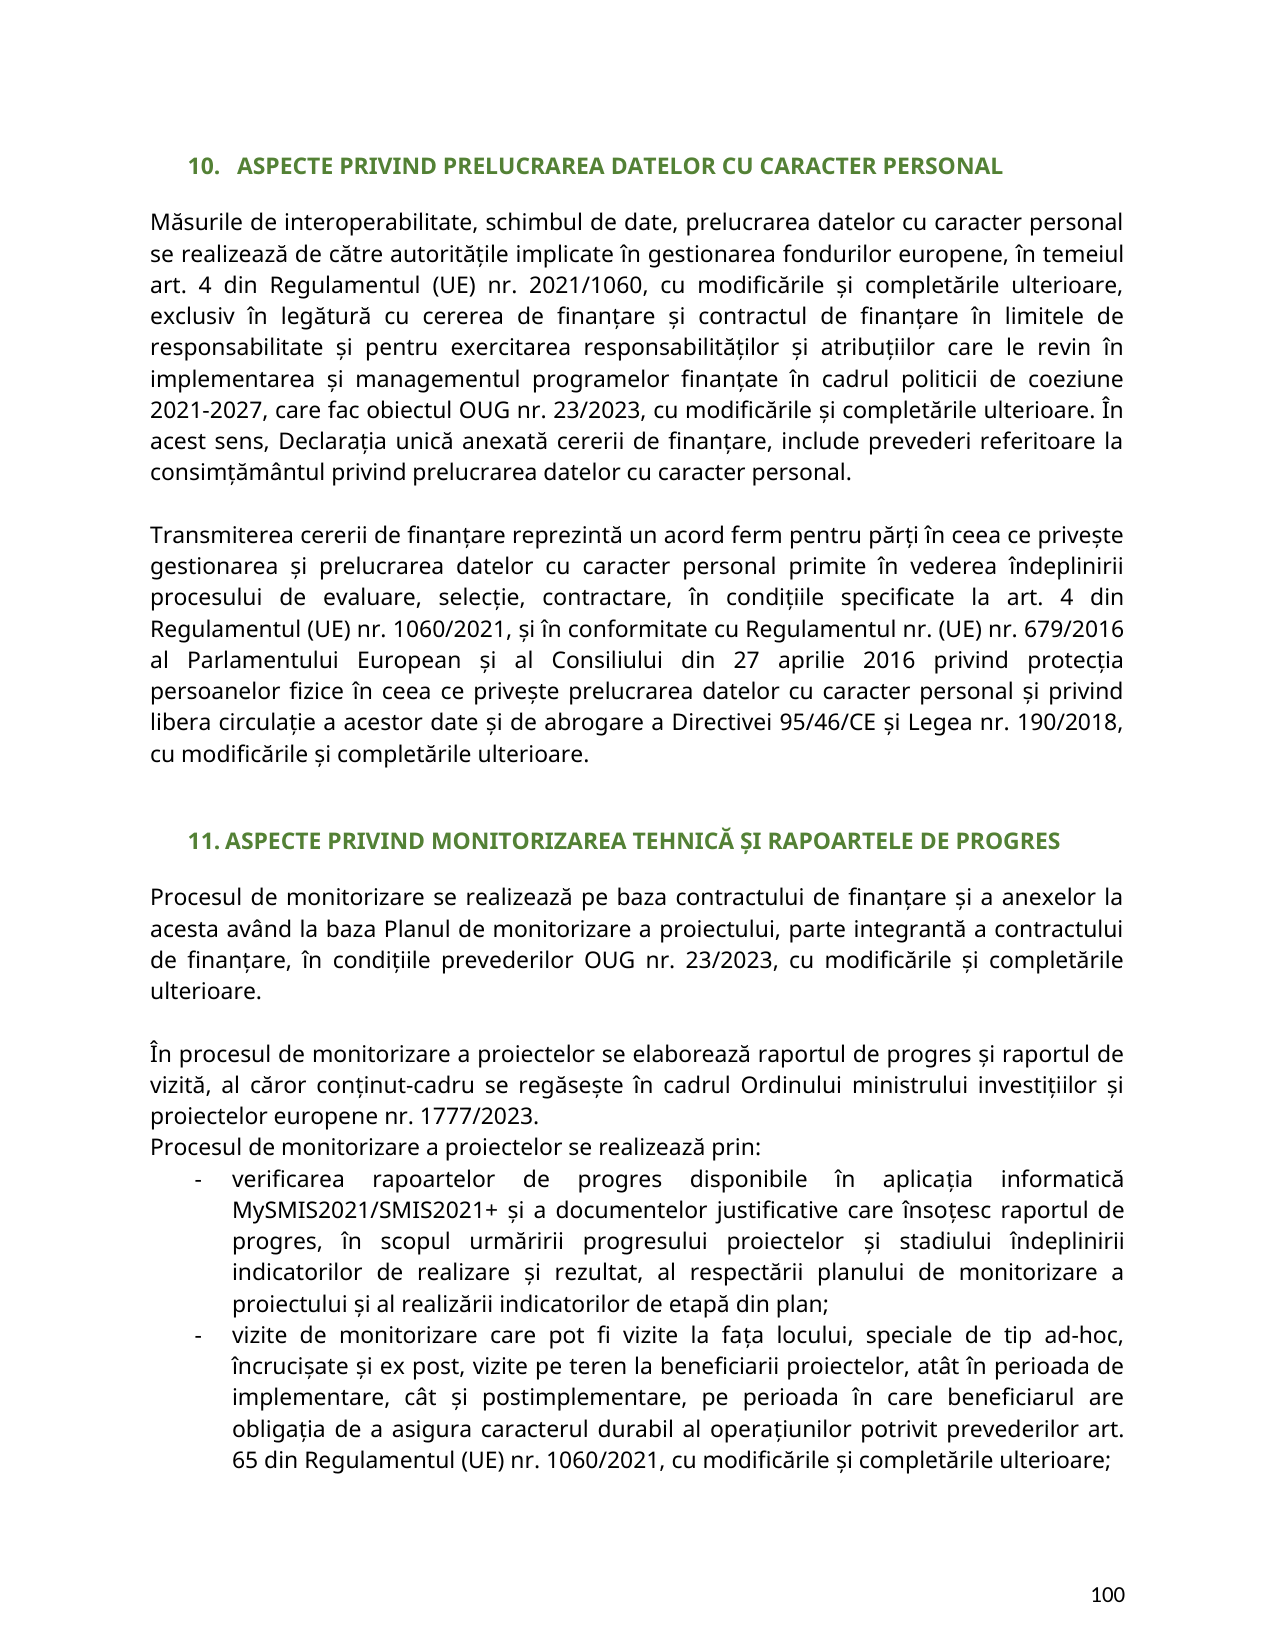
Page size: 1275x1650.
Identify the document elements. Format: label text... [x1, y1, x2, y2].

text Transmiterea cererii de finanțare reprezintă un acord ferm pentru părți în ceea ce privește gestionarea și prelucrarea datelor cu caracter personal primite în vederea îndeplinirii procesului de evaluare, selecție, contractare, în condițiile specificate la art. 4 din Regulamentul (UE) nr. 1060/2021, și în conformitate cu Regulamentul nr. (UE) nr. 679/2016 al Parlamentului European și al Consiliului din 27 aprilie 2016 privind protecția persoanelor fizice în ceea ce privește prelucrarea datelor cu caracter personal și privind libera circulație a acestor date și de abrogare a Directivei 95/46/CE și Legea nr. 190/2018, cu modificările și completările ulterioare. [150, 519, 1125, 769]
list vizite de monitorizare care pot fi vizite la faţa locului, speciale de tip ad-hoc, încrucişate şi ex post, vizite pe teren la beneficiarii proiectelor, atât în perioada de implementare, cât şi postimplementare, pe perioada în care beneficiarul are obligaţia de a asigura caracterul durabil al operaţiunilor potrivit prevederilor art. 65 din Regulamentul (UE) nr. 1060/2021, cu modificările şi completările ulterioare; [194, 1319, 1125, 1475]
list verificarea rapoartelor de progres disponibile în aplicaţia informatică MySMIS2021/SMIS2021+ şi a documentelor justificative care însoţesc raportul de progres, în scopul urmăririi progresului proiectelor şi stadiului îndeplinirii indicatorilor de realizare şi rezultat, al respectării planului de monitorizare a proiectului şi al realizării indicatorilor de etapă din plan; [194, 1162, 1125, 1319]
text Procesul de monitorizare se realizează pe baza contractului de finanțare și a anexelor la acesta având la baza Planul de monitorizare a proiectului, parte integrantă a contractului de finanțare, în condițiile prevederilor OUG nr. 23/2023, cu modificările și completările ulterioare. [150, 881, 1125, 1006]
text În procesul de monitorizare a proiectelor se elaborează raportul de progres și raportul de vizită, al căror conținut-cadru se regăsește în cadrul Ordinului ministrului investițiilor și proiectelor europene nr. 1777/2023. [150, 1037, 1125, 1131]
text Procesul de monitorizare a proiectelor se realizează prin: [150, 1131, 1125, 1162]
subtitle ASPECTE PRIVIND PRELUCRAREA DATELOR CU CARACTER PERSONAL [187, 150, 1125, 181]
text Măsurile de interoperabilitate, schimbul de date, prelucrarea datelor cu caracter personal se realizează de către autoritățile implicate în gestionarea fondurilor europene, în temeiul art. 4 din Regulamentul (UE) nr. 2021/1060, cu modificările și completările ulterioare, exclusiv în legătură cu cererea de finanțare și contractul de finanțare în limitele de responsabilitate și pentru exercitarea responsabilităților și atribuțiilor care le revin în implementarea și managementul programelor finanțate în cadrul politicii de coeziune 2021-2027, care fac obiectul OUG nr. 23/2023, cu modificările și completările ulterioare. În acest sens, Declarația unică anexată cererii de finanțare, include prevederi referitoare la consimțământul privind prelucrarea datelor cu caracter personal. [150, 206, 1125, 487]
subtitle ASPECTE PRIVIND MONITORIZAREA TEHNICĂ ȘI RAPOARTELE DE PROGRES [187, 825, 1125, 856]
